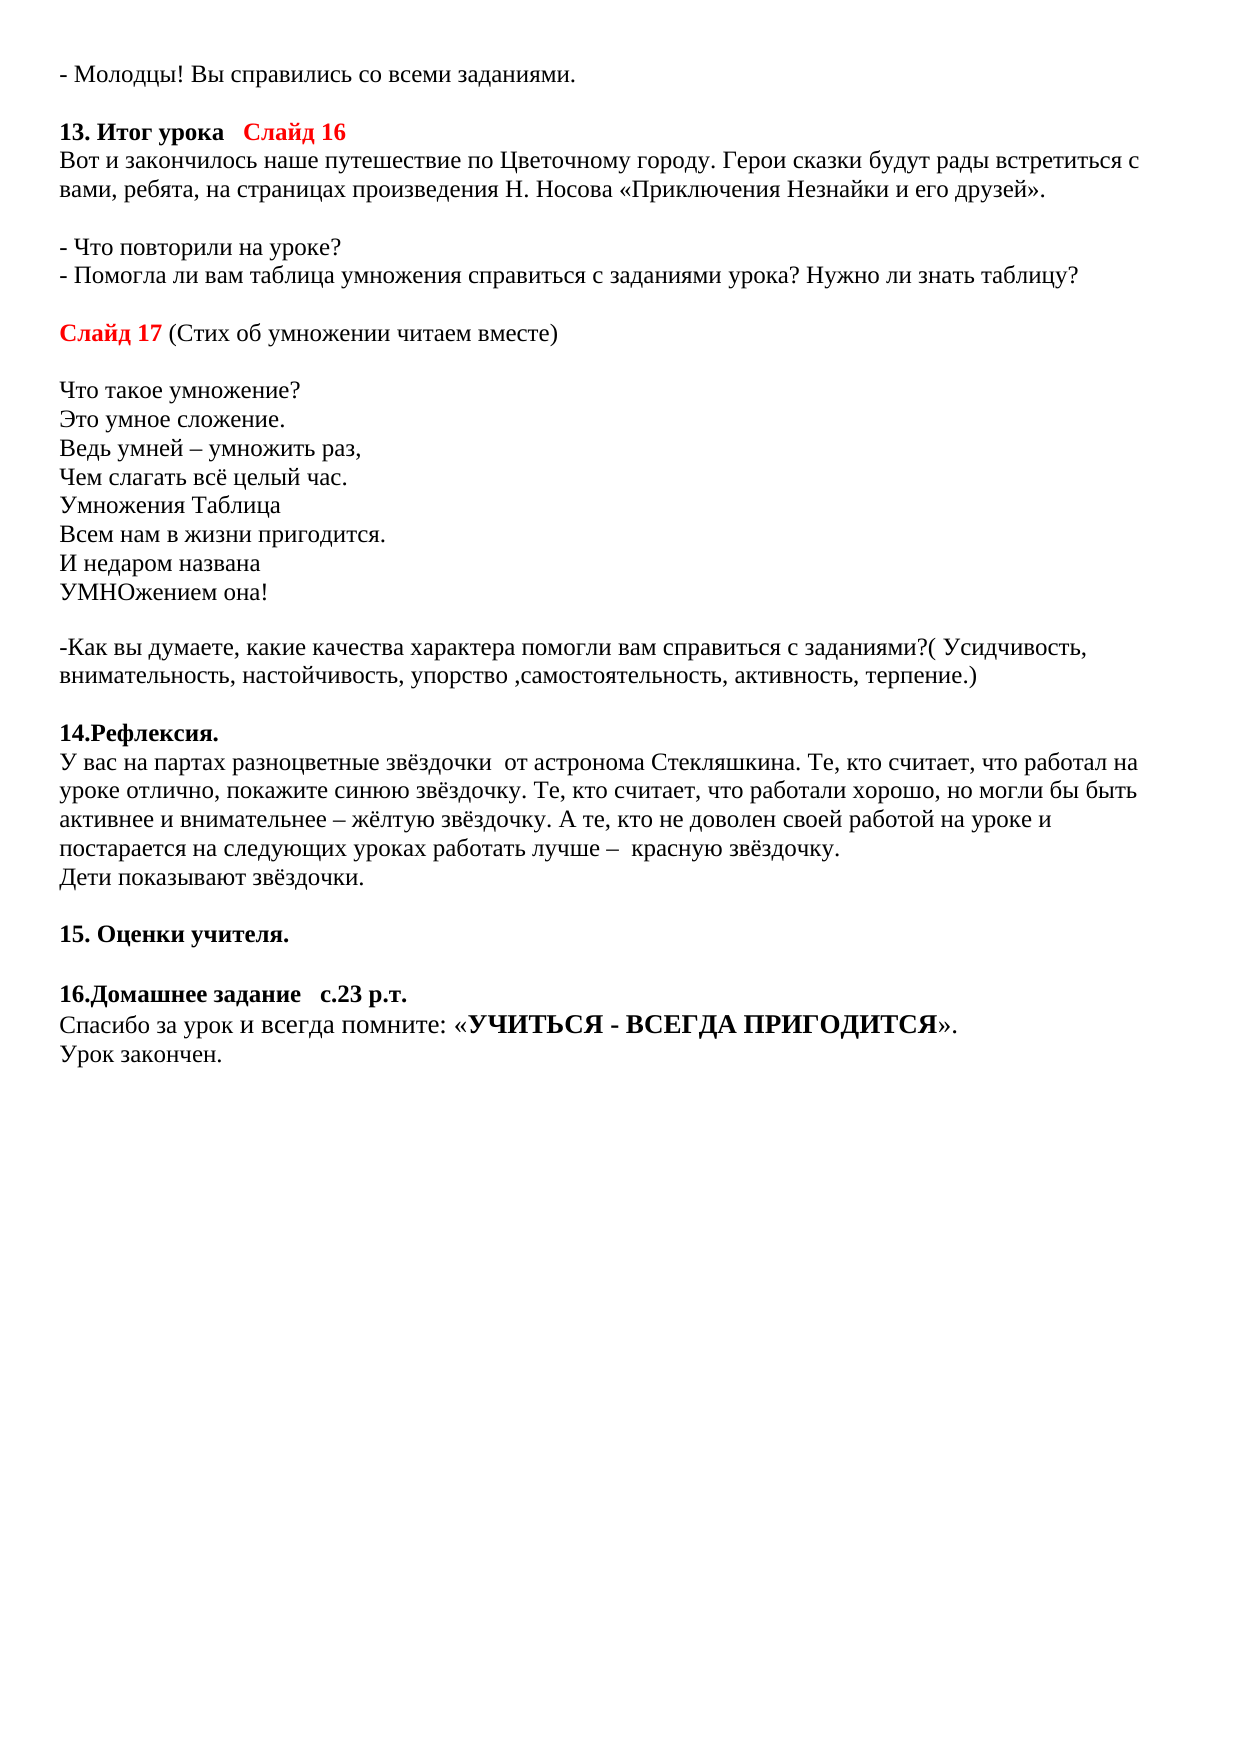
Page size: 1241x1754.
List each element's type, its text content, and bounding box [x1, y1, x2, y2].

text Вот и закончилось наше путешествие по Цветочному городу. Герои сказки будут рады встретиться с вами, ребята, на страницах произведения Н. Носова «Приключения Незнайки и его друзей». [59, 145, 1181, 203]
text 16.Домашнее задание с.23 р.т. [59, 979, 1181, 1008]
text -Как вы думаете, какие качества характера помогли вам справиться с заданиями?( Усидчивость, внимательность, настойчивость, упорство ,самостоятельность, активность, терпение.) [59, 632, 1181, 689]
text 13. Итог урока Слайд 16 [59, 117, 1181, 145]
text Спасибо за урок и всегда помните: «УЧИТЬСЯ - ВСЕГДА ПРИГОДИТСЯ». [59, 1008, 1181, 1039]
text Умножения Таблица [59, 490, 1181, 519]
text - Что повторили на уроке? [59, 232, 1181, 260]
text УМНОжением она! [59, 577, 1181, 605]
text 15. Оценки учителя. [59, 919, 1181, 948]
text Слайд 17 (Стих об умножении читаем вместе) [59, 318, 1181, 347]
text Это умное сложение. [59, 404, 1181, 433]
text - Помогла ли вам таблица умножения справиться с заданиями урока? Нужно ли знать таблицу? [59, 260, 1181, 289]
text Чем слагать всё целый час. [59, 462, 1181, 490]
text Ведь умней – умножить раз, [59, 433, 1181, 462]
text Дети показывают звёздочки. [59, 862, 1181, 890]
text 14.Рефлексия. [59, 718, 1181, 747]
text Что такое умножение? [59, 375, 1181, 404]
text Всем нам в жизни пригодится. [59, 519, 1181, 548]
text И недаром названа [59, 548, 1181, 577]
text - Молодцы! Вы справились со всеми заданиями. [59, 59, 1181, 88]
text Урок закончен. [59, 1039, 1181, 1068]
text У вас на партах разноцветные звёздочки от астронома Стекляшкина. Те, кто считает, что работал на уроке отлично, покажите синюю звёздочку. Те, кто считает, что работали хорошо, но могли бы быть активнее и внимательнее – жёлтую звёздочку. А те, кто не доволен своей работой на уроке и постарается на следующих уроках работать лучше – красную звёздочку. [59, 747, 1181, 862]
